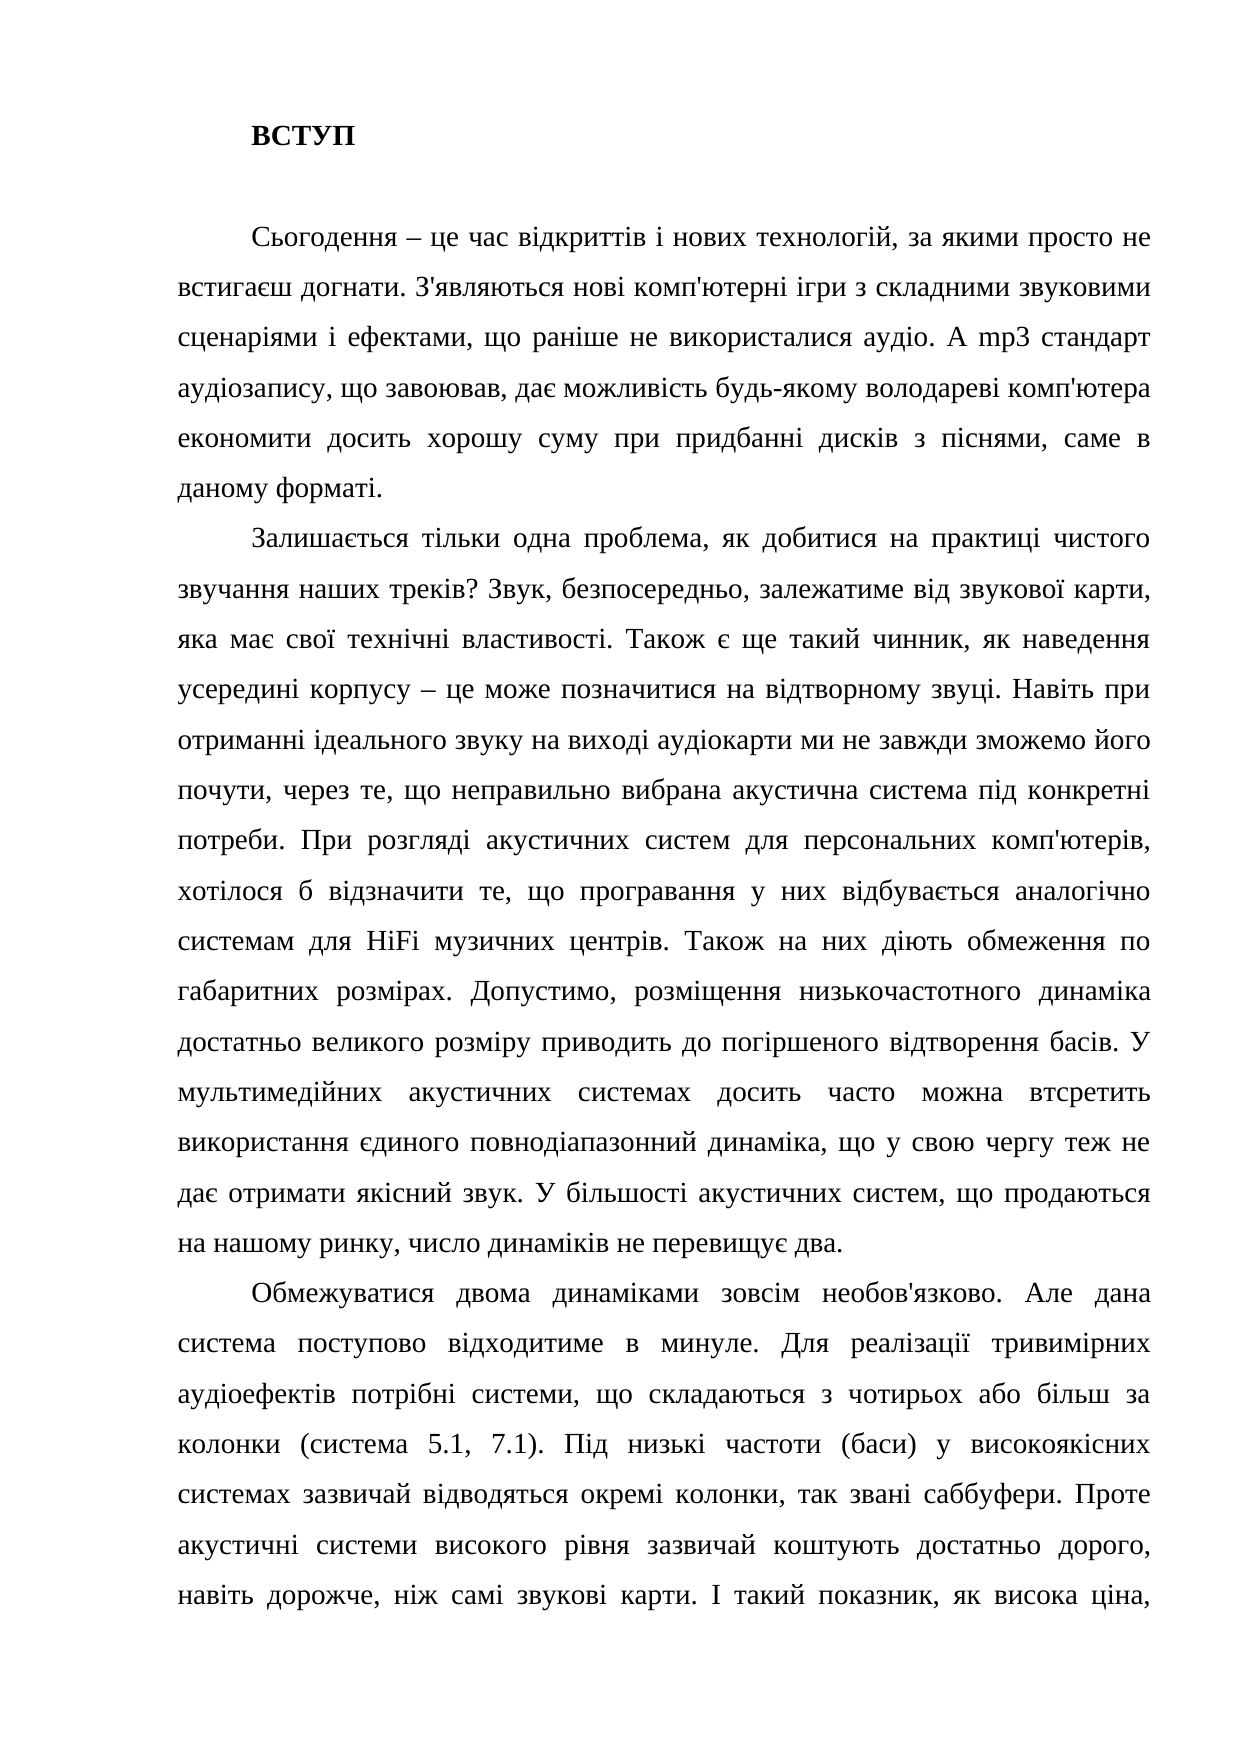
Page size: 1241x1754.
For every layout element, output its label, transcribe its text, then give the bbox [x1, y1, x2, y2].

text Залишається тільки одна проблема, як добитися на практиці чистого звучання наших треків? Звук, безпосередньо, залежатиме від звукової карти, яка має свої технічні властивості. Також є ще такий чинник, як наведення усередині корпусу – це може позначитися на відтворному звуці. Навіть при отриманні ідеального звуку на виході аудіокарти ми не завжди зможемо його почути, через те, що неправильно вибрана акустична система під конкретні потреби. При розгляді акустичних систем для персональних комп'ютерів, хотілося б відзначити те, що програвання у них відбувається аналогічно системам для HiFi музичних центрів. Також на них діють обмеження по габаритних розмірах. Допустимо, розміщення низькочастотного динаміка достатньо великого розміру приводить до погіршеного відтворення басів. У мультимедійних акустичних системах досить часто можна втсретить використання єдиного повнодіапазонний динаміка, що у свою чергу теж не дає отримати якісний звук. У більшості акустичних систем, що продаються на нашому ринку, число динаміків не перевищує два. [177, 521, 1152, 1258]
text Сьогодення – це час відкриттів і нових технологій, за якими просто не встигаєш догнати. З'являються нові комп'ютерні ігри з складними звуковими сценаріями і ефектами, що раніше не використалися аудіо. А mp3 стандарт аудіозапису, що завоював, дає можливість будь-якому володареві комп'ютера економити досить хорошу суму при придбанні дисків з піснями, саме в даному форматі. [177, 219, 1152, 504]
subtitle ВСТУП [177, 118, 1152, 152]
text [177, 1275, 1152, 1611]
